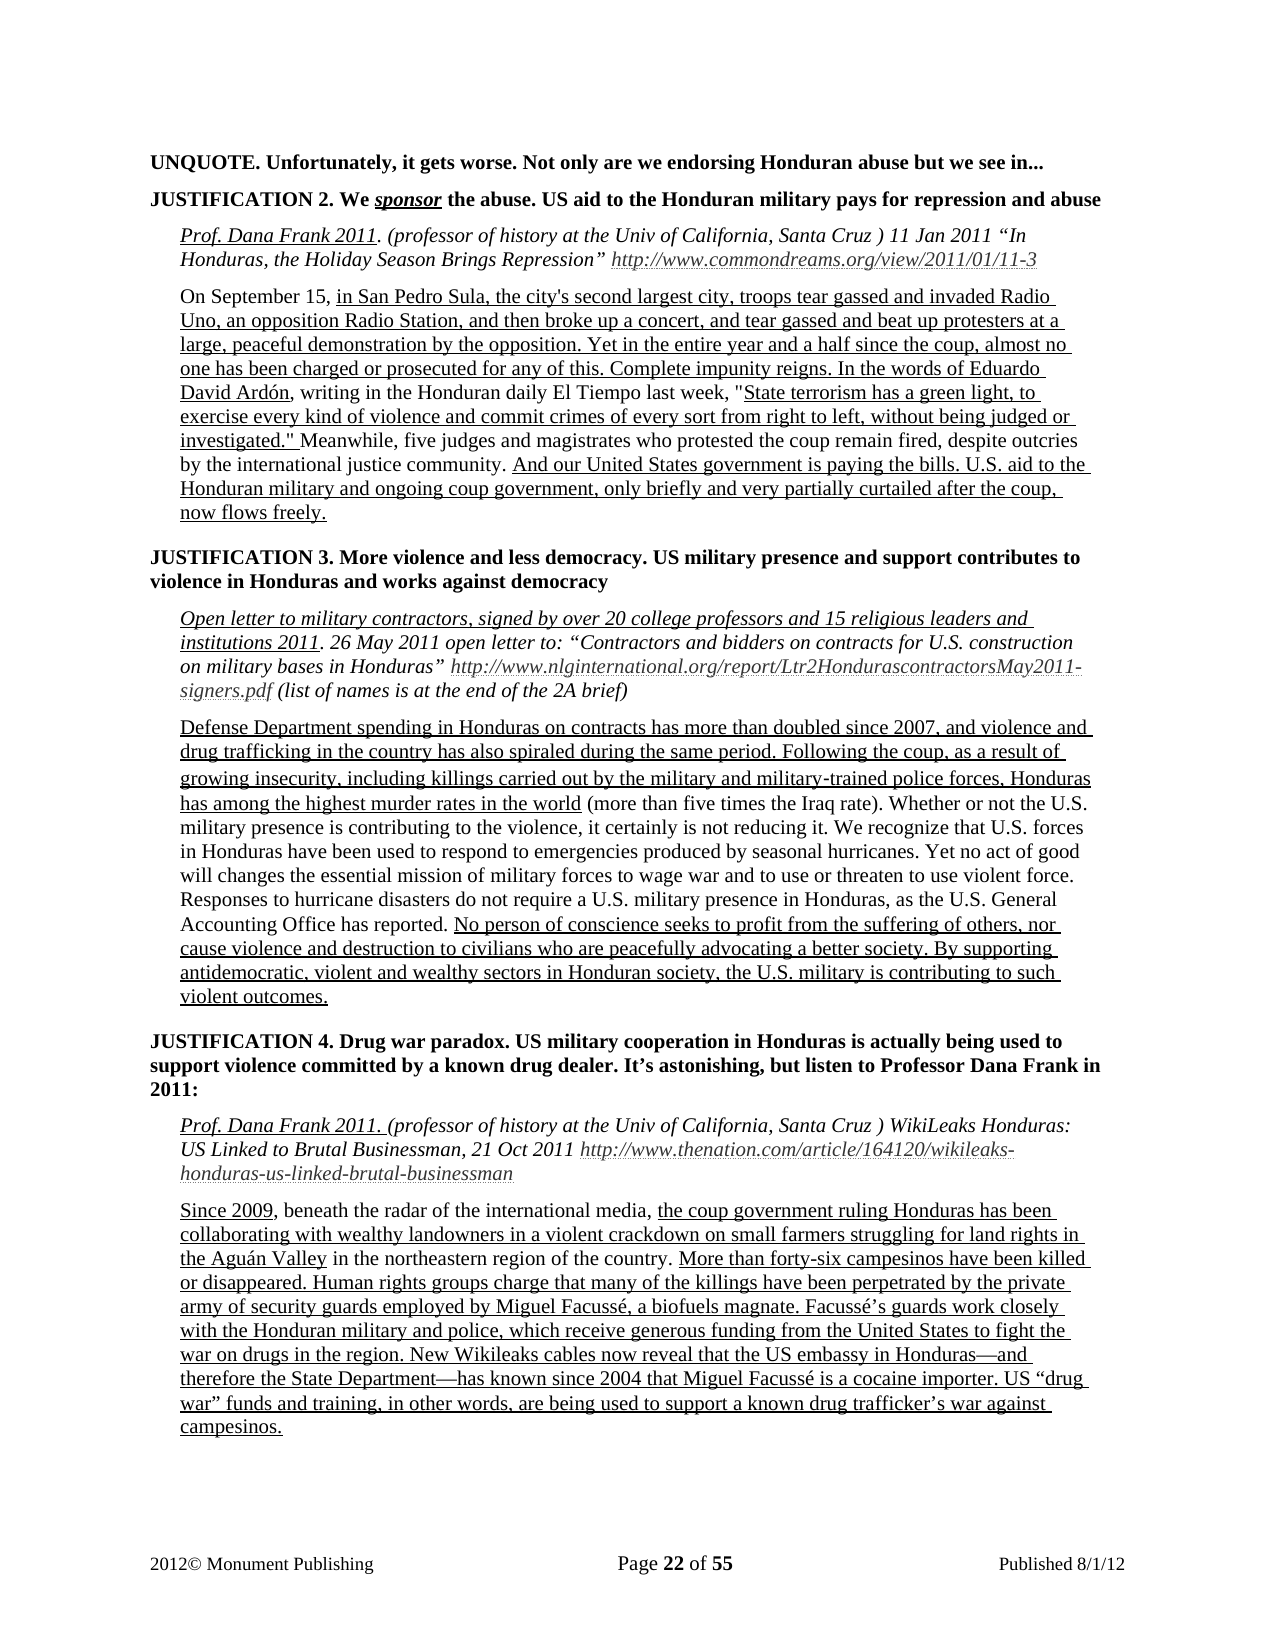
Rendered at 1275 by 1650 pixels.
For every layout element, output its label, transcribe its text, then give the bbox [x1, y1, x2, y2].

text JUSTIFICATION 3. More violence and less democracy. US military presence and support contributes to violence in Honduras and works against democracy [150, 545, 1125, 593]
text Defense Department spending in Honduras on contracts has more than doubled since 2007, and violence and drug trafficking in the country has also spiraled during the same period. Following the coup, as a result of growing insecurity, including killings carried out by the military and military‐trained police forces, Honduras has among the highest murder rates in the world (more than five times the Iraq rate). Whether or not the U.S. military presence is contributing to the violence, it certainly is not reducing it. We recognize that U.S. forces in Honduras have been used to respond to emergencies produced by seasonal hurricanes. Yet no act of good will changes the essential mission of military forces to wage war and to use or threaten to use violent force. Responses to hurricane disasters do not require a U.S. military presence in Honduras, as the U.S. General Accounting Office has reported. No person of conscience seeks to profit from the suffering of others, nor cause violence and destruction to civilians who are peacefully advocating a better society. By supporting antidemocratic, violent and wealthy sectors in Honduran society, the U.S. military is contributing to such violent outcomes. [180, 714, 1095, 1008]
text Since 2009, beneath the radar of the international media, the coup government ruling Honduras has been collaborating with wealthy landowners in a violent crackdown on small farmers struggling for land rights in the Aguán Valley in the northeastern region of the country. More than forty-six campesinos have been killed or disappeared. Human rights groups charge that many of the killings have been perpetrated by the private army of security guards employed by Miguel Facussé, a biofuels magnate. Facussé’s guards work closely with the Honduran military and police, which receive generous funding from the United States to fight the war on drugs in the region. New Wikileaks cables now reveal that the US embassy in Honduras—and therefore the State Department—has known since 2004 that Miguel Facussé is a cocaine importer. US “drug war” funds and training, in other words, are being used to support a known drug trafficker’s war against campesinos. [180, 1198, 1095, 1438]
text Prof. Dana Frank 2011. (professor of history at the Univ of California, Santa Cruz ) 11 Jan 2011 “In Honduras, the Holiday Season Brings Repression” http://www.commondreams.org/view/2011/01/11-3 [180, 223, 1095, 271]
text Open letter to military contractors, signed by over 20 college professors and 15 religious leaders and institutions 2011. 26 May 2011 open letter to: “Contractors and bidders on contracts for U.S. construction on military bases in Honduras” http://www.nlginternational.org/report/Ltr2HondurascontractorsMay2011-signers.pdf (list of names is at the end of the 2A brief) [180, 606, 1095, 702]
text Prof. Dana Frank 2011. (professor of history at the Univ of California, Santa Cruz ) WikiLeaks Honduras: US Linked to Brutal Businessman, 21 Oct 2011 http://www.thenation.com/article/164120/wikileaks-honduras-us-linked-brutal-businessman [180, 1113, 1095, 1185]
text JUSTIFICATION 4. Drug war paradox. US military cooperation in Honduras is actually being used to support violence committed by a known drug dealer. It’s astonishing, but listen to Professor Dana Frank in 2011: [150, 1028, 1125, 1101]
text On September 15, in San Pedro Sula, the city's second largest city, troops tear gassed and invaded Radio Uno, an opposition Radio Station, and then broke up a concert, and tear gassed and beat up protesters at a large, peaceful demonstration by the opposition. Yet in the entire year and a half since the coup, almost no one has been charged or prosecuted for any of this. Complete impunity reigns. In the words of Eduardo David Ardón, writing in the Honduran daily El Tiempo last week, "State terrorism has a green light, to exercise every kind of violence and commit crimes of every sort from right to left, without being judged or investigated." Meanwhile, five judges and magistrates who protested the coup remain fired, despite outcries by the international justice community. And our United States government is paying the bills. U.S. aid to the Honduran military and ongoing coup government, only briefly and very partially curtailed after the coup, now flows freely. [180, 284, 1095, 524]
text UNQUOTE. Unfortunately, it gets worse. Not only are we endorsing Honduran abuse but we see in... [150, 150, 1125, 174]
text JUSTIFICATION 2. We sponsor the abuse. US aid to the Honduran military pays for repression and abuse [150, 187, 1125, 211]
